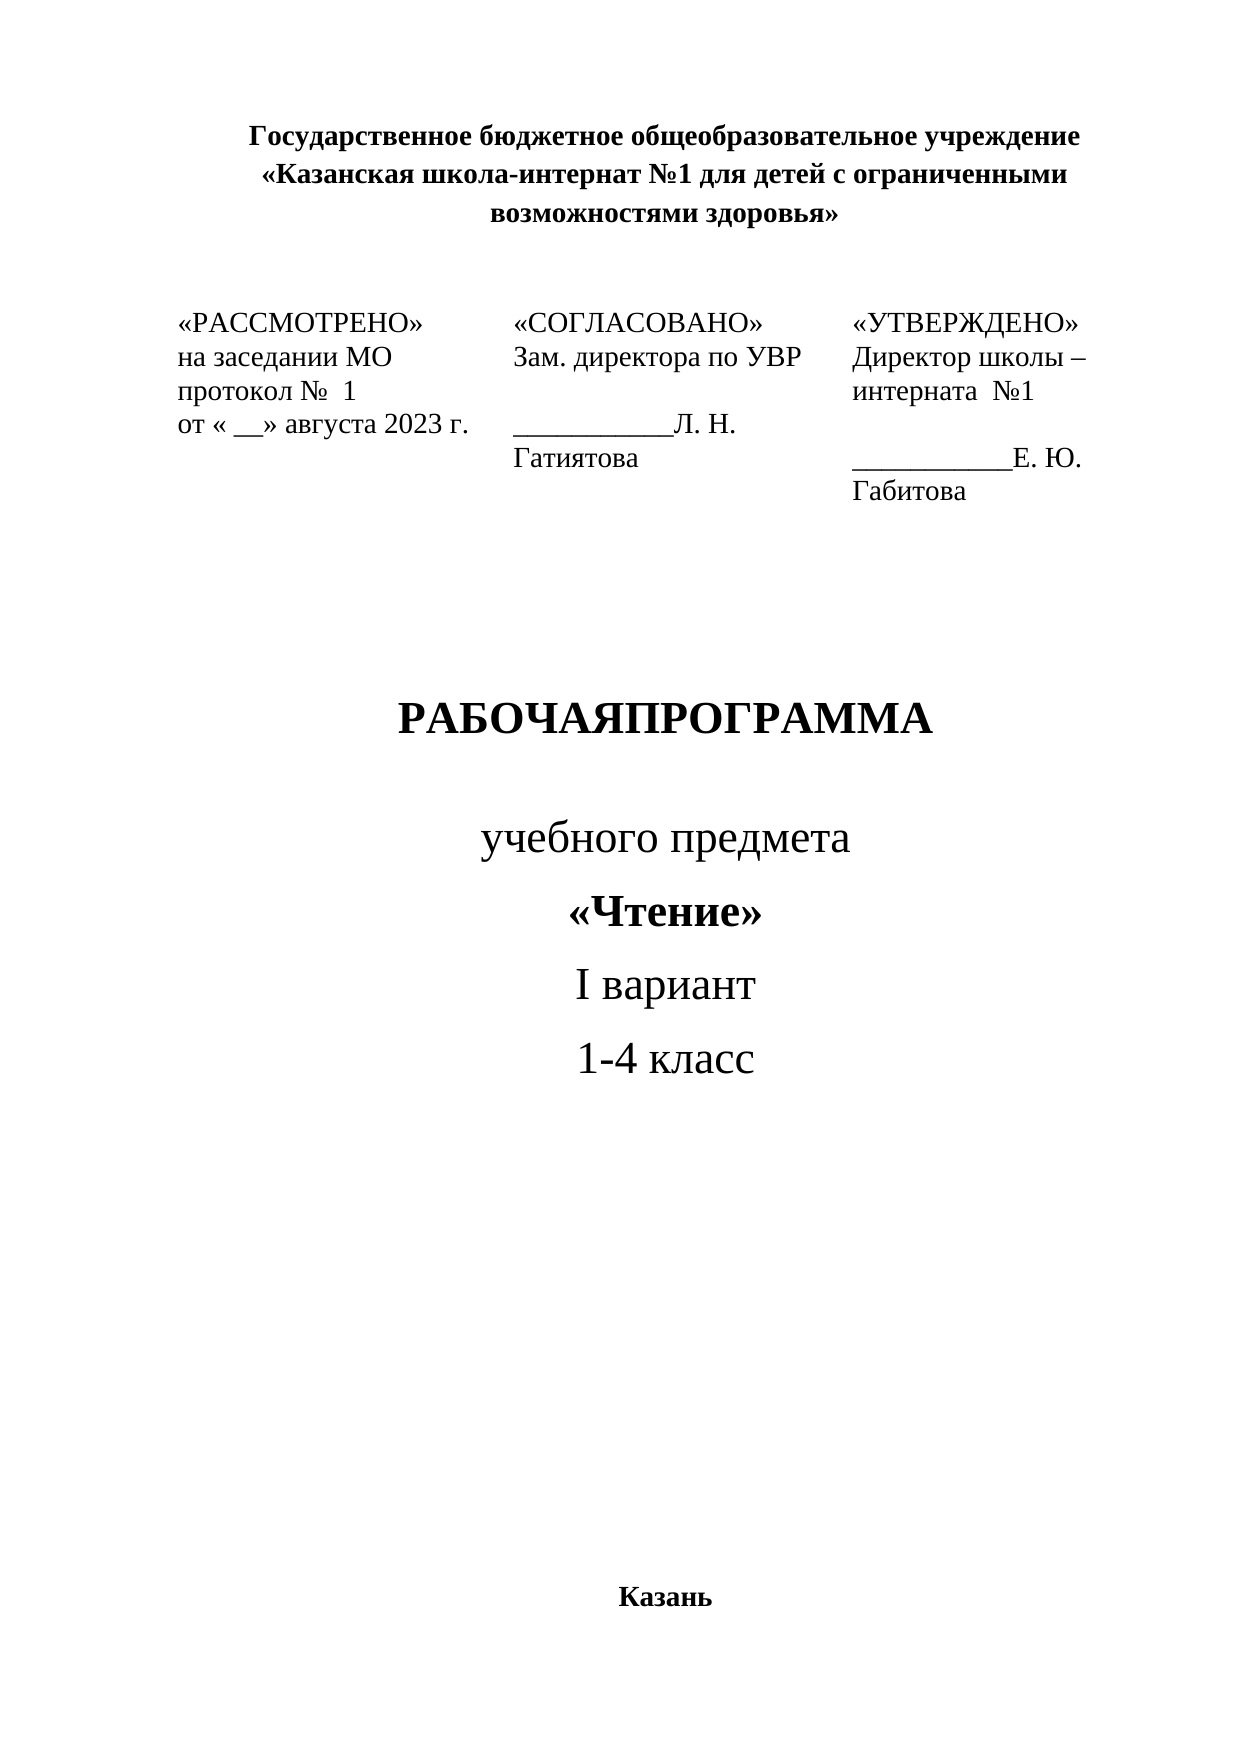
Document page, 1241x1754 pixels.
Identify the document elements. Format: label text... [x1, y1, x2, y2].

text РАБОЧАЯПРОГРАММА [177, 690, 1154, 743]
text I вариант [177, 957, 1154, 1009]
text Казань [177, 1579, 1154, 1612]
text «Чтение» [177, 883, 1154, 936]
text Государственное бюджетное общеобразовательное учреждение «Казанская школа-интернат №1 для детей с ограниченными возможностями здоровья» [177, 118, 1152, 229]
table_header «УТВЕРЖДЕНО» Директор школы – интерната №1 ___________Е. Ю. Габитова [841, 306, 1163, 507]
table_header «СОГЛАСОВАНО» Зам. директора по УВР ___________Л. Н. Гатиятова [502, 306, 841, 507]
table_header «РАССМОТРЕНО» на заседании МО протокол № 1 от « __» августа 2023 г. [166, 306, 502, 507]
text 1-4 класс [177, 1030, 1154, 1083]
text учебного предмета [177, 809, 1154, 862]
